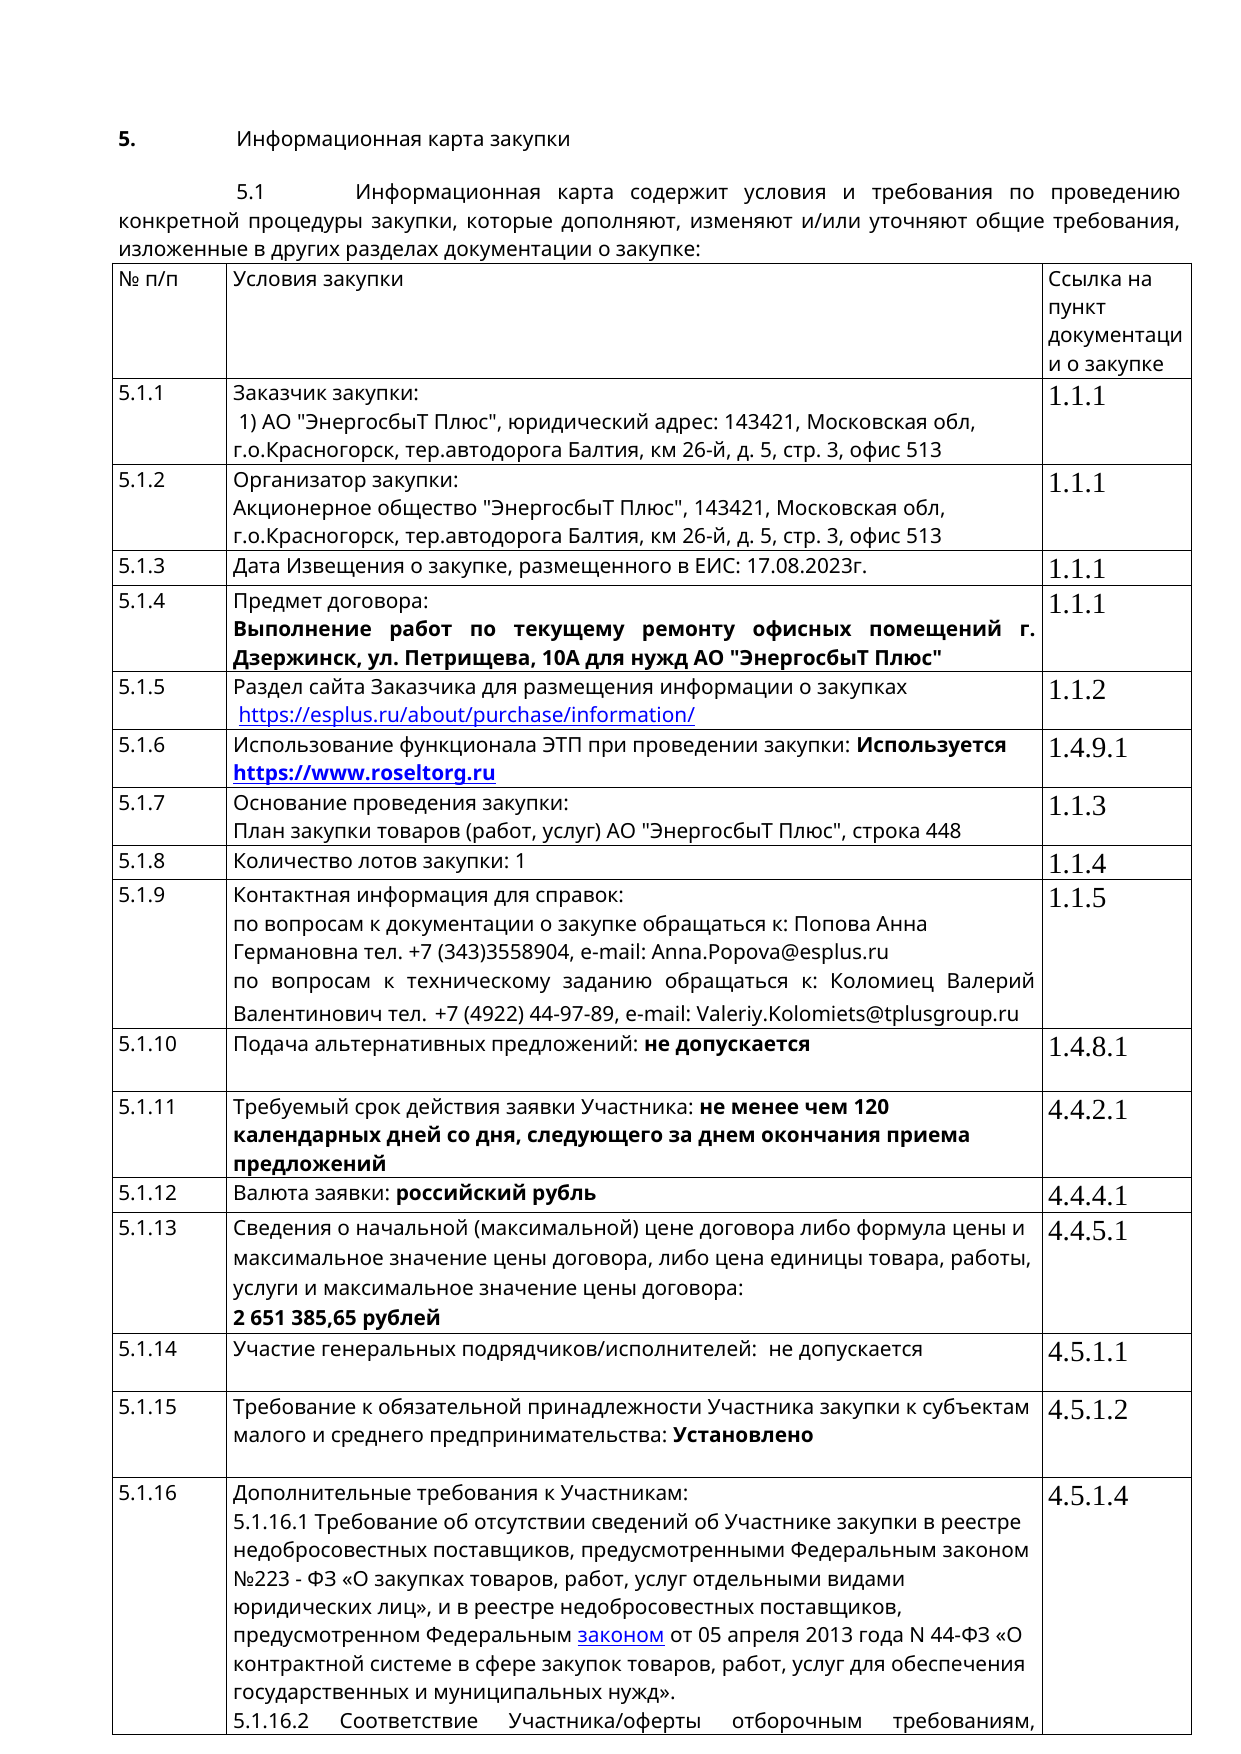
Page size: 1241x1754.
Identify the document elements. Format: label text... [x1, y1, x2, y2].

table_cell 1.1.1 [1043, 551, 1191, 585]
table_cell Количество лотов закупки: 1 [227, 846, 1042, 879]
table_cell Раздел сайта Заказчика для размещения информации о закупках https://esplus.ru/about/purchase/information/ [227, 672, 1042, 729]
subtitle Информационная карта закупки [118, 124, 1181, 152]
table_cell Контактная информация для справок: по вопросам к документации о закупке обращаться к: Попова Анна Германовна тел. +7 (343)3558904, e-mail: Anna.Popova@esplus.ru по вопросам к техническому заданию обращаться к: Коломиец Валерий Валентинович тел. +7 (4922) 44-97-89, e-mail: Valeriy.Kolomiets@tplusgroup.ru [227, 880, 1042, 1028]
table_cell 1.1.5 [1043, 880, 1191, 1028]
table_cell [113, 788, 226, 845]
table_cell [227, 1478, 1042, 1734]
table_cell 1.1.3 [1043, 788, 1191, 845]
table_cell 1.1.2 [1043, 672, 1191, 729]
table_cell [113, 1092, 226, 1177]
table_cell 4.4.5.1 [1043, 1213, 1191, 1333]
table_cell [113, 1334, 226, 1391]
table_cell 1.1.1 [1043, 586, 1191, 671]
table_cell 1.1.1 [1043, 465, 1191, 550]
table_cell 1.1.1 [1043, 379, 1191, 464]
table_cell [113, 1178, 226, 1212]
table_cell [113, 379, 226, 464]
table_cell Организатор закупки: Акционерное общество "ЭнергосбыТ Плюс", 143421, Московская обл, г.о.Красногорск, тер.автодорога Балтия, км 26-й, д. 5, стр. 3, офис 513 [227, 465, 1042, 550]
table_cell Дата Извещения о закупке, размещенного в ЕИС: 17.08.2023г. [227, 551, 1042, 585]
table_cell [113, 672, 226, 729]
table_cell Требуемый срок действия заявки Участника: не менее чем 120 календарных дней со дня, следующего за днем окончания приема предложений [227, 1092, 1042, 1177]
table_cell Подача альтернативных предложений: не допускается [227, 1029, 1042, 1091]
table_header Условия закупки [227, 264, 1042, 377]
table_cell [113, 1029, 226, 1091]
table_cell 4.5.1.4 [1043, 1478, 1191, 1734]
table_cell 4.4.2.1 [1043, 1092, 1191, 1177]
table_cell Требование к обязательной принадлежности Участника закупки к субъектам малого и среднего предпринимательства: Установлено [227, 1392, 1042, 1477]
table_cell [113, 1478, 226, 1734]
table_cell [113, 880, 226, 1028]
table_cell 1.4.7.1 [1043, 1029, 1191, 1091]
table_cell Участие генеральных подрядчиков/исполнителей: не допускается [227, 1334, 1042, 1391]
table_cell Использование функционала ЭТП при проведении закупки: Используется https://www.roseltorg.ru [227, 730, 1042, 787]
table_cell [113, 551, 226, 585]
table_cell 1.1.4 [1043, 846, 1191, 879]
table_cell [113, 846, 226, 879]
table_cell [113, 730, 226, 787]
table_cell 4.5.1.2 [1043, 1392, 1191, 1477]
table_cell [113, 586, 226, 671]
table_cell 1.4.8.1 [1043, 730, 1191, 787]
text 5.1 Информационная карта содержит условия и требования по проведению конкретной процедуры закупки, которые дополняют, изменяют и/или уточняют общие требования, изложенные в других разделах документации о закупке: [118, 177, 1181, 263]
table_cell Сведения о начальной (максимальной) цене договора либо формула цены и максимальное значение цены договора, либо цена единицы товара, работы, услуги и максимальное значение цены договора: 2 651 385,65 рублей [227, 1213, 1042, 1333]
table_cell Основание проведения закупки: План закупки товаров (работ, услуг) АО "ЭнергосбыТ Плюс", строка 448 [227, 788, 1042, 845]
table_cell 4.4.4.1 [1043, 1178, 1191, 1212]
table_cell [113, 1392, 226, 1477]
table_cell Заказчик закупки: 1) АО "ЭнергосбыТ Плюс", юридический адрес: 143421, Московская обл, г.о.Красногорск, тер.автодорога Балтия, км 26-й, д. 5, стр. 3, офис 513 [227, 379, 1042, 464]
table_header № п/п [113, 264, 226, 377]
table_cell [113, 1213, 226, 1333]
table_cell Предмет договора: Выполнение работ по текущему ремонту офисных помещений г. Дзержинск, ул. Петрищева, 10А для нужд АО "ЭнергосбыТ Плюс" [227, 586, 1042, 671]
table_cell [113, 465, 226, 550]
table_cell Валюта заявки: российский рубль [227, 1178, 1042, 1212]
table_header Ссылка на пункт документации о закупке [1043, 264, 1191, 377]
table_cell 4.5.1.1 [1043, 1334, 1191, 1391]
